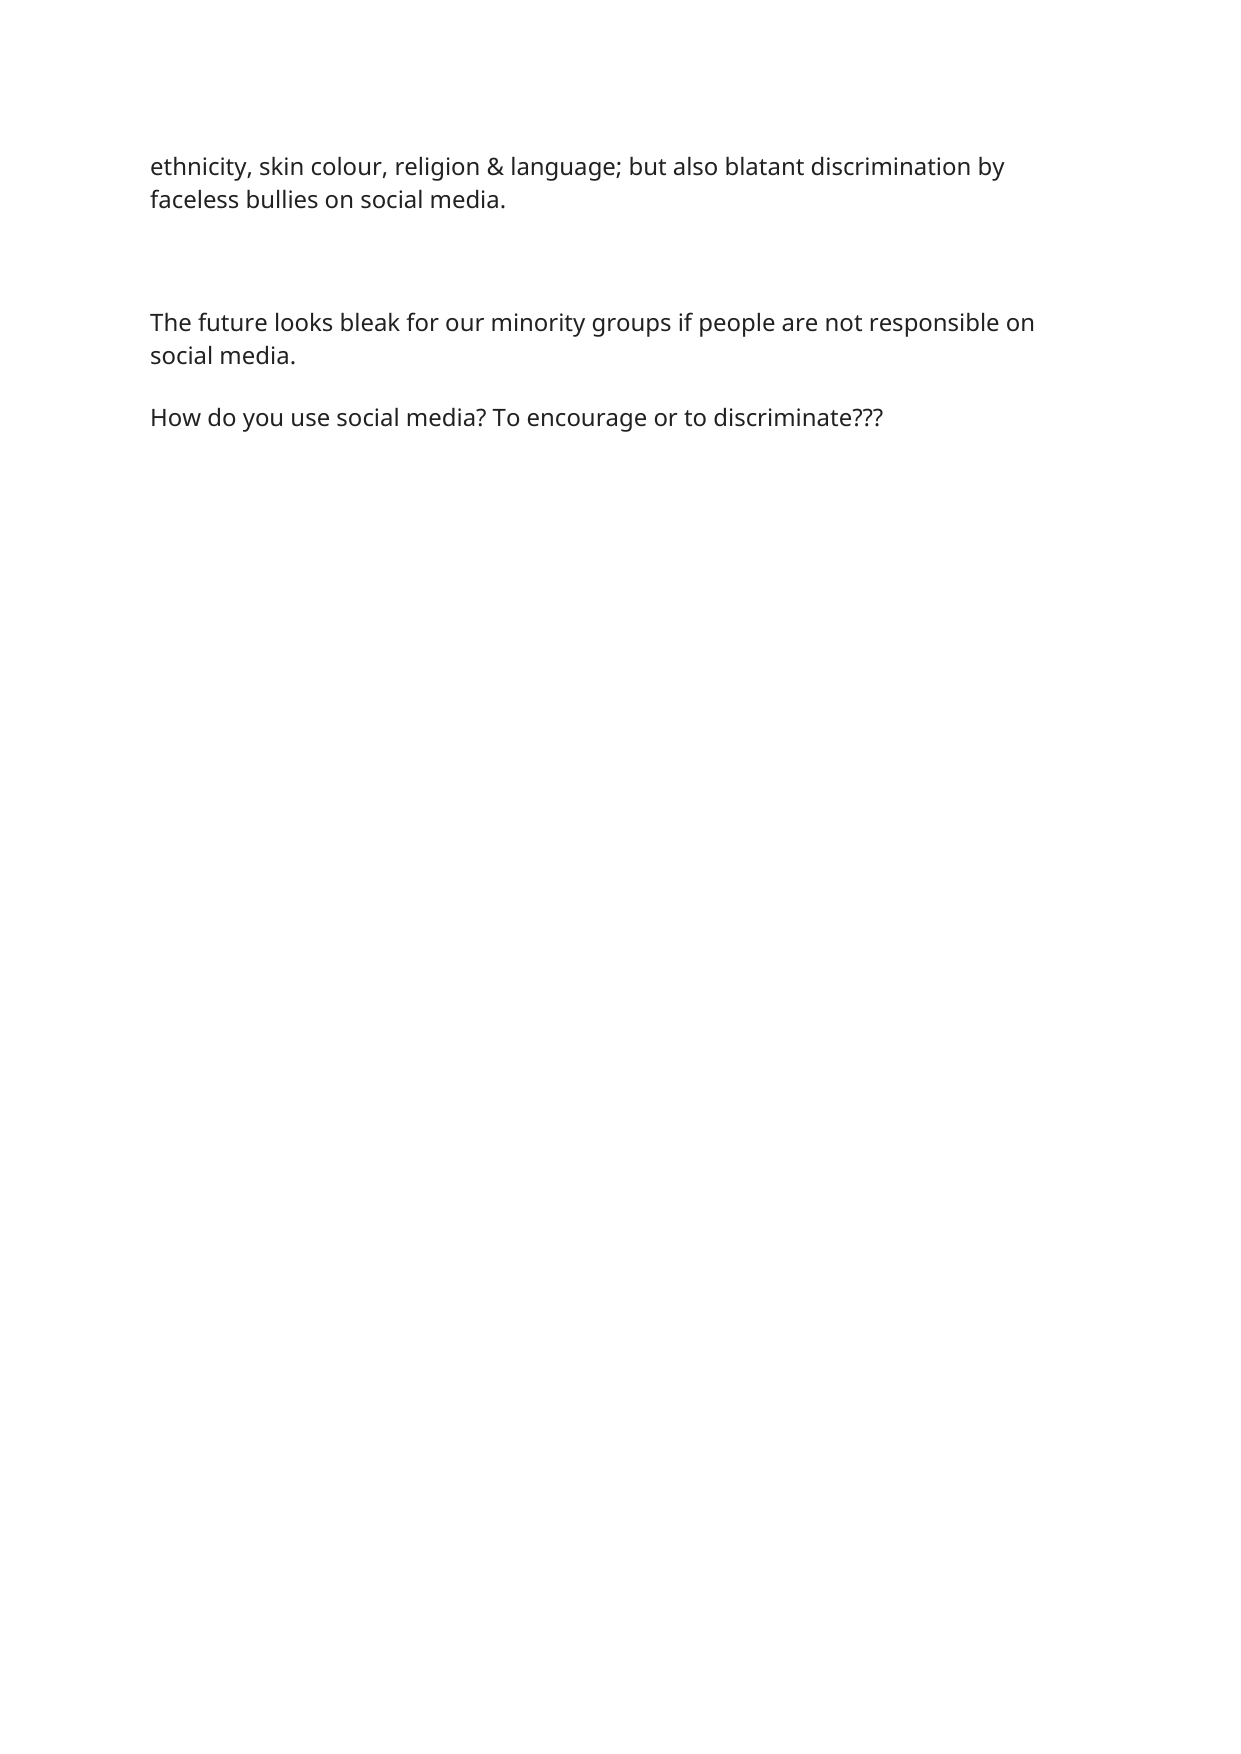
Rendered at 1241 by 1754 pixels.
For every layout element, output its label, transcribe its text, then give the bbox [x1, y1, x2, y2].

text The future looks bleak for our minority groups if people are not responsible on social media. [150, 306, 1090, 371]
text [150, 150, 1090, 215]
text How do you use social media? To encourage or to discriminate??? [150, 401, 1090, 433]
